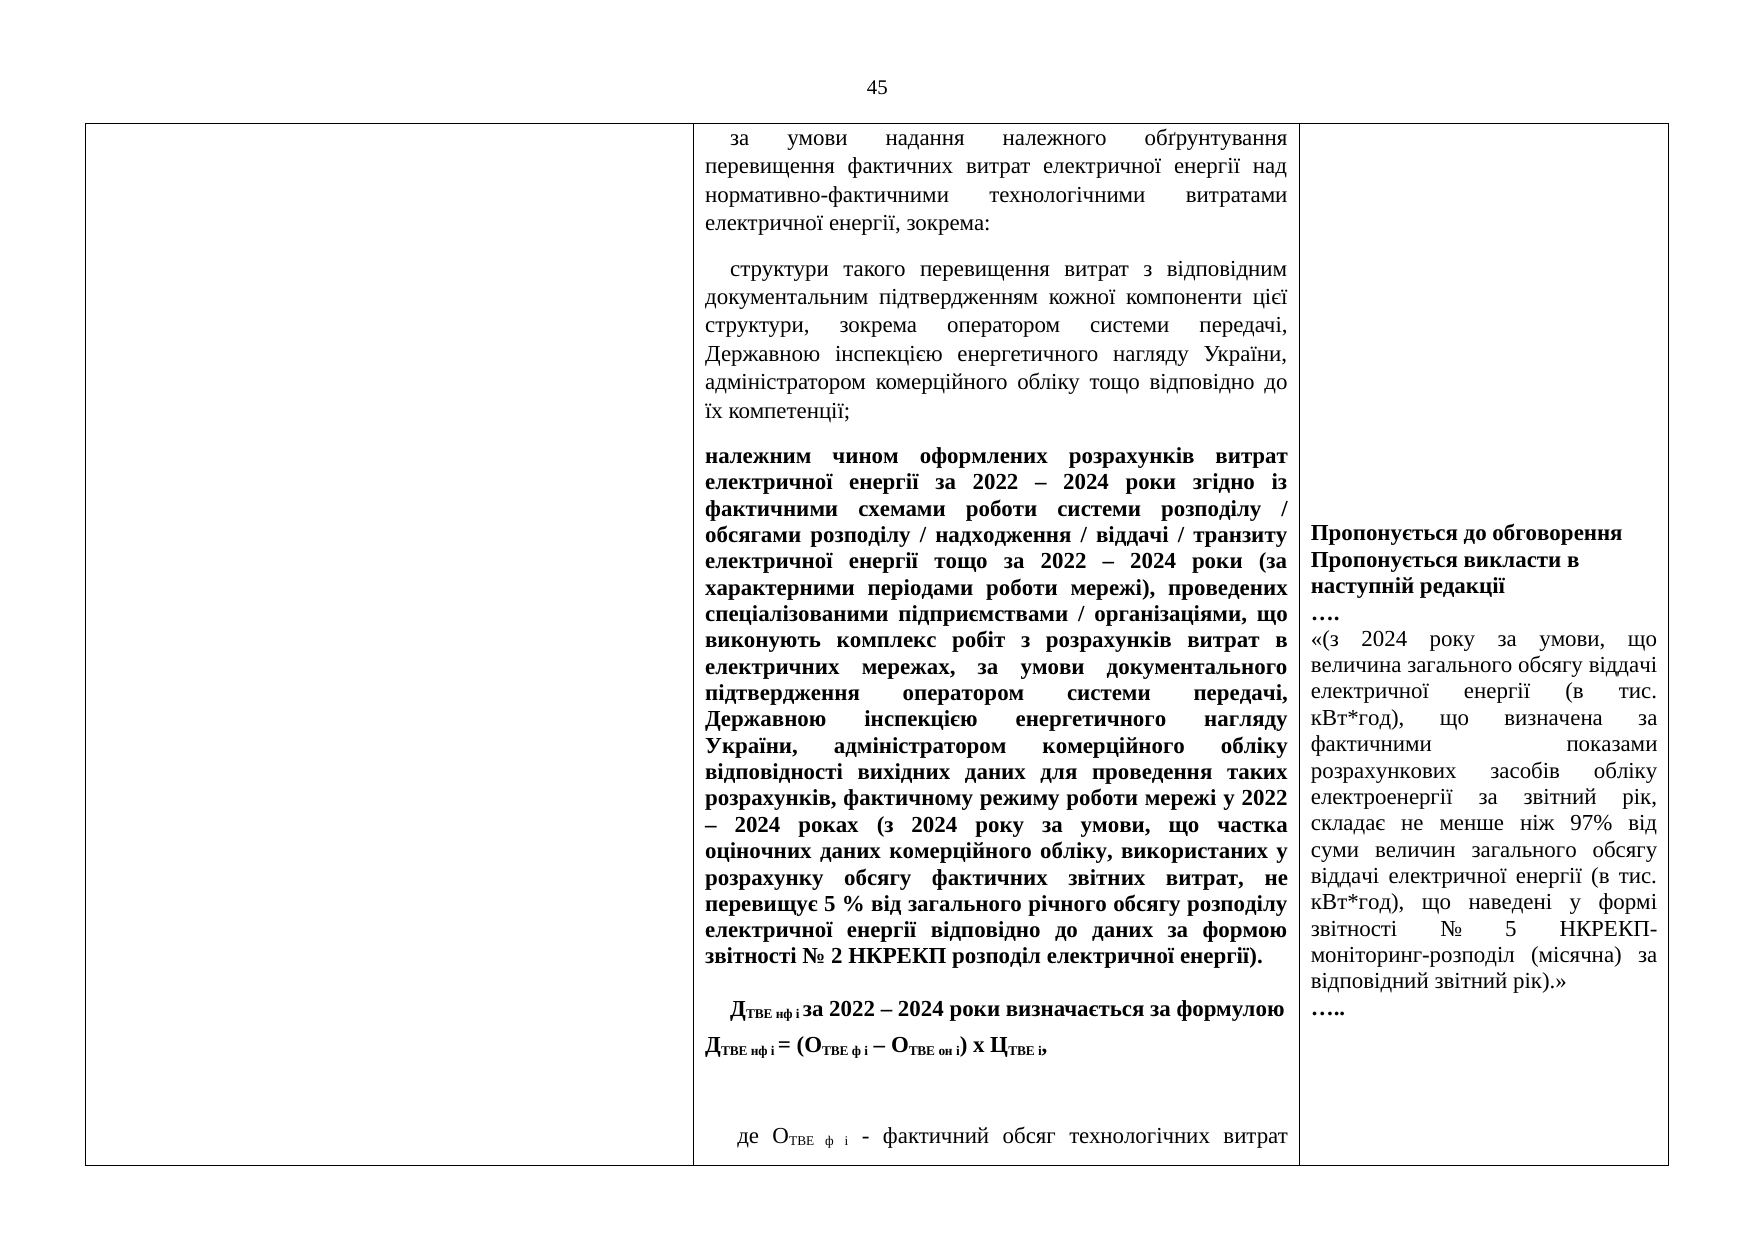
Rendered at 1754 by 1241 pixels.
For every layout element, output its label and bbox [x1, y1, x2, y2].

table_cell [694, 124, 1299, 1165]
table_cell [1300, 124, 1668, 1165]
table_cell [86, 124, 693, 1165]
